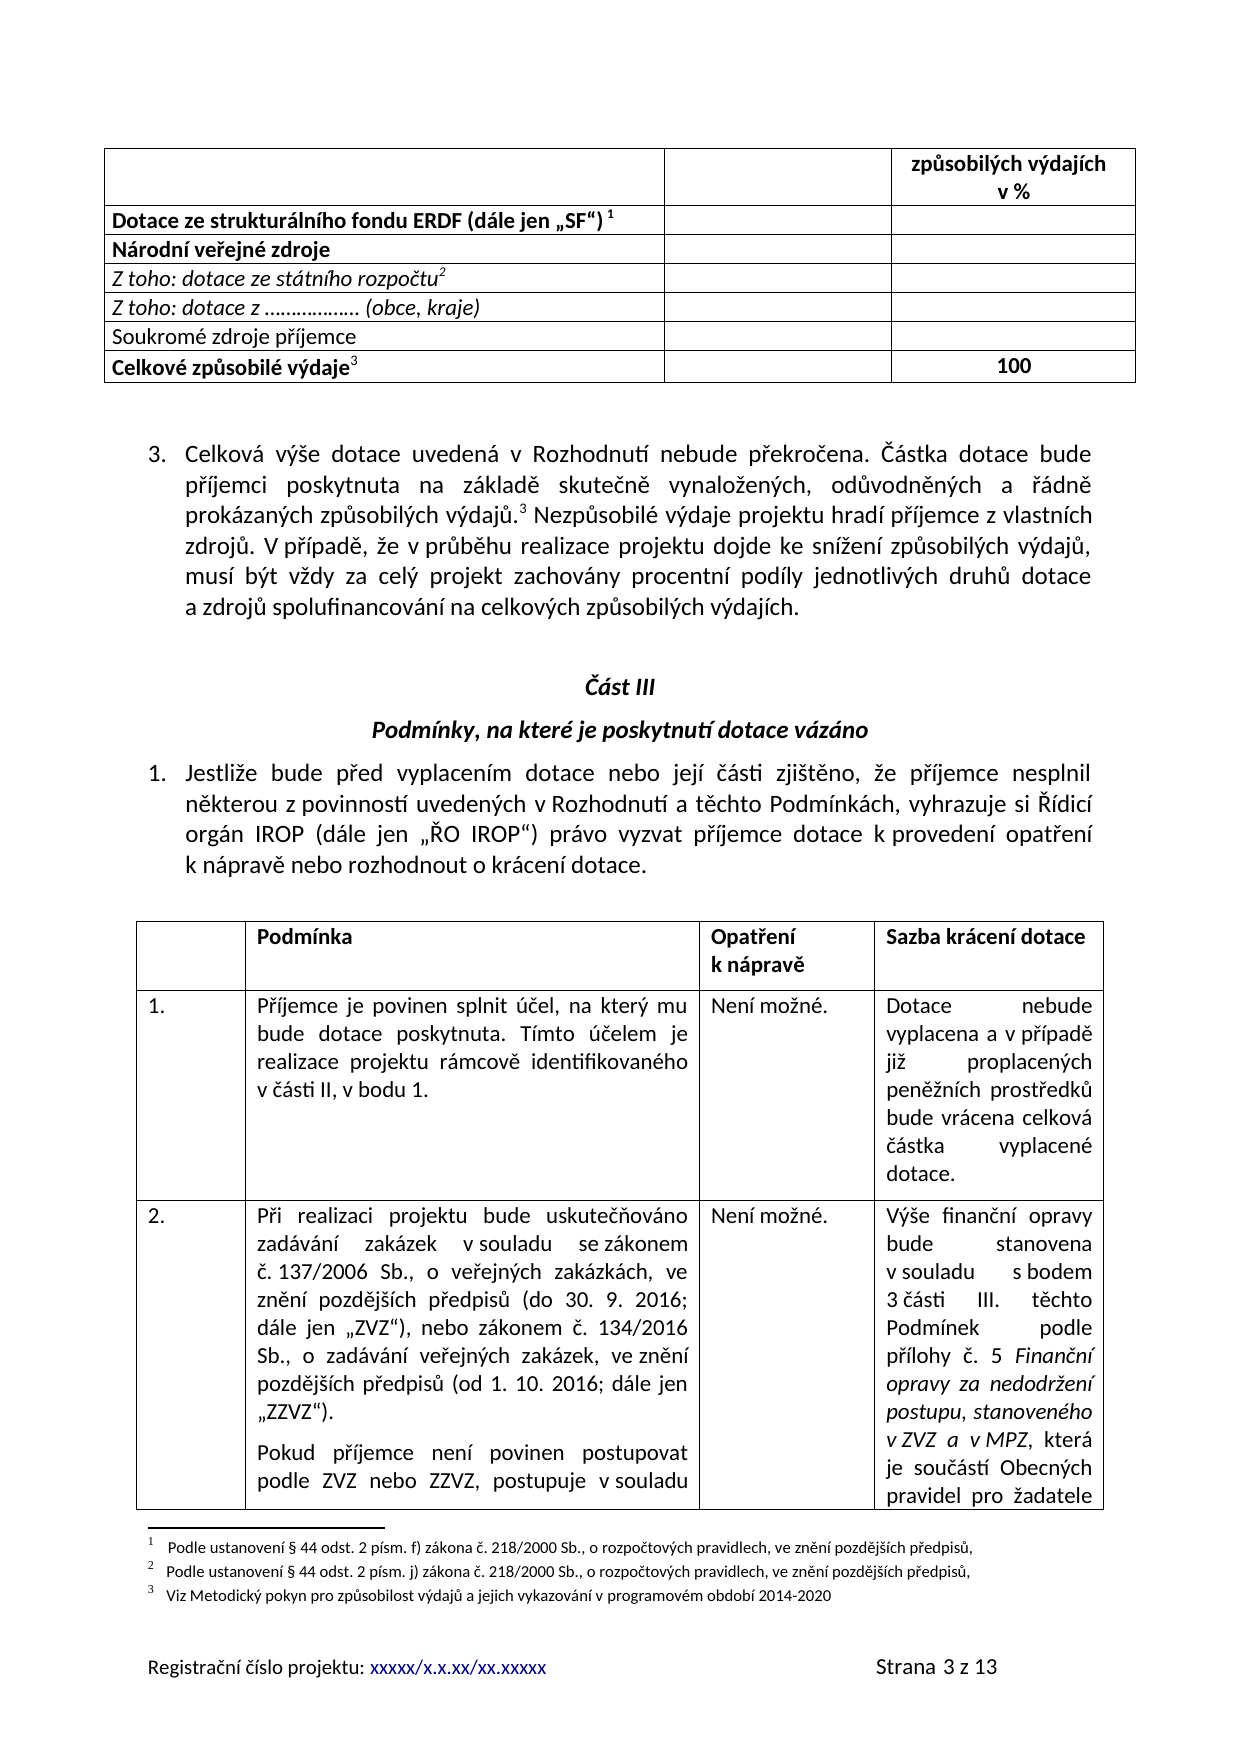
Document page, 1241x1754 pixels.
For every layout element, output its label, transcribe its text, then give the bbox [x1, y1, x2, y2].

table_cell Soukromé zdroje příjemce [105, 322, 664, 350]
table_cell Dotace nebude vyplacena a v případě již proplacených peněžních prostředků bude vrácena celková částka vyplacené dotace. [875, 991, 1103, 1200]
table_header Sazba krácení dotace [875, 922, 1103, 990]
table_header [892, 149, 1135, 205]
table_cell Z toho: dotace z ……………… (obce, kraje) [105, 293, 664, 321]
list Celková výše dotace uvedená v Rozhodnutí nebude překročena. Částka dotace bude příjemci poskytnuta na základě skutečně vynaložených, odůvodněných a řádně prokázaných způsobilých výdajů.3 Nezpůsobilé výdaje projektu hradí příjemce z vlastních zdrojů. V případě, že v průběhu realizace projektu dojde ke snížení způsobilých výdajů, musí být vždy za celý projekt zachovány procentní podíly jednotlivých druhů dotace a zdrojů spolufinancování na celkových způsobilých výdajích. [148, 438, 1092, 621]
table_cell 2. [137, 1201, 245, 1509]
table_header Podmínka [246, 922, 699, 990]
table_cell Celkové způsobilé výdaje [105, 351, 664, 382]
table_cell [892, 322, 1135, 350]
table_cell [892, 235, 1135, 263]
subtitle Část III [148, 671, 1092, 702]
table_cell [892, 293, 1135, 321]
table_cell Z toho: dotace ze státního rozpočtu [105, 264, 664, 292]
table_header [137, 922, 245, 990]
table_cell [892, 264, 1135, 292]
table_cell Příjemce je povinen splnit účel, na který mu bude dotace poskytnuta. Tímto účelem je realizace projektu rámcově identifikovaného v části II, v bodu 1. [246, 991, 699, 1200]
table_cell Národní veřejné zdroje [105, 235, 664, 263]
table_cell Není možné. [700, 991, 874, 1200]
table_header Opatření k nápravě [700, 922, 874, 990]
table_cell Dotace ze strukturálního fondu ERDF (dále jen „SF“) [105, 206, 664, 234]
table_cell [665, 206, 891, 234]
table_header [105, 149, 664, 205]
subtitle Podmínky, na které je poskytnutí dotace vázáno [148, 714, 1092, 745]
table_cell 1. [137, 991, 245, 1200]
table_cell Není možné. [700, 1201, 874, 1509]
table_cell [246, 1201, 699, 1509]
table_cell [665, 322, 891, 350]
table_cell [665, 293, 891, 321]
table_cell 100 [892, 351, 1135, 382]
list Jestliže bude před vyplacením dotace nebo její části zjištěno, že příjemce nesplnil některou z povinností uvedených v Rozhodnutí a těchto Podmínkách, vyhrazuje si Řídicí orgán IROP (dále jen „ŘO IROP“) právo vyzvat příjemce dotace k provedení opatření k nápravě nebo rozhodnout o krácení dotace. [148, 757, 1092, 879]
table_cell [665, 235, 891, 263]
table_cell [875, 1201, 1103, 1509]
table_cell [665, 351, 891, 382]
table_cell [892, 206, 1135, 234]
table_header Kč [665, 149, 891, 205]
table_cell [665, 264, 891, 292]
